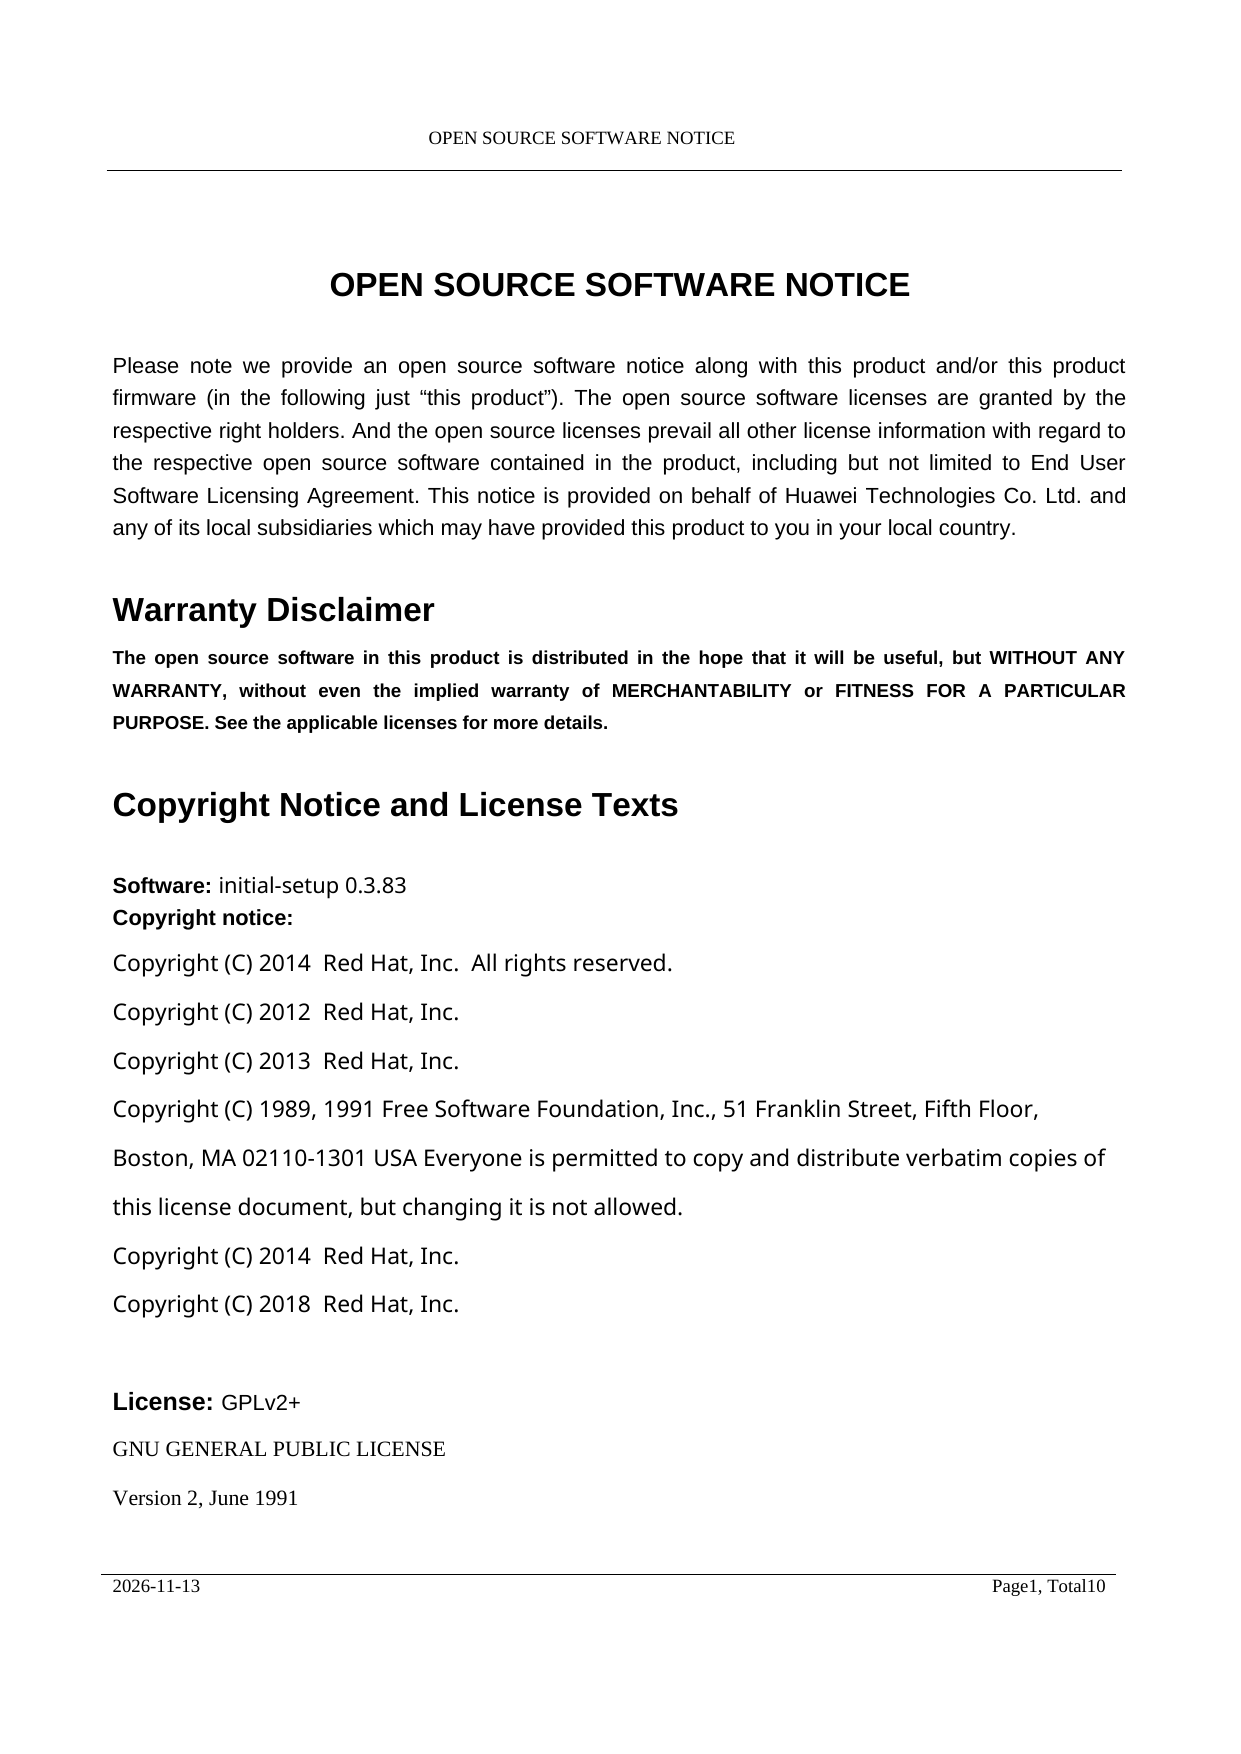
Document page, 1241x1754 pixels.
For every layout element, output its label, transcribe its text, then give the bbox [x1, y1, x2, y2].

text Copyright (C) 2014 Red Hat, Inc. All rights reserved. Copyright (C) 2012 Red Hat, Inc. Copyright (C) 2013 Red Hat, Inc. Copyright (C) 1989, 1991 Free Software Foundation, Inc., 51 Franklin Street, Fifth Floor, Boston, MA 02110-1301 USA Everyone is permitted to copy and distribute verbatim copies of this license document, but changing it is not allowed. Copyright (C) 2014 Red Hat, Inc. Copyright (C) 2018 Red Hat, Inc. [112, 947, 1128, 1369]
text License: GPLv2+ [112, 1385, 1128, 1418]
text OPEN SOURCE SOFTWARE NOTICE [112, 251, 1128, 316]
text The open source software in this product is distributed in the hope that it will be useful, but WITHOUT ANY WARRANTY, without even the implied warranty of MERCHANTABILITY or FITNESS FOR A PARTICULAR PURPOSE. See the applicable licenses for more details. [112, 641, 1128, 739]
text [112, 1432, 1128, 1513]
text Warranty Disclaimer [112, 576, 1128, 641]
text Copyright Notice and License Texts [112, 771, 1128, 836]
text Software: initial-setup 0.3.83 [112, 869, 1128, 901]
text Copyright notice: [112, 901, 1128, 934]
text Please note we provide an open source software notice along with this product and/or this product firmware (in the following just “this product”). The open source software licenses are granted by the respective right holders. And the open source licenses prevail all other license information with regard to the respective open source software contained in the product, including but not limited to End User Software Licensing Agreement. This notice is provided on behalf of Huawei Technologies Co. Ltd. and any of its local subsidiaries which may have provided this product to you in your local country. [112, 349, 1128, 544]
